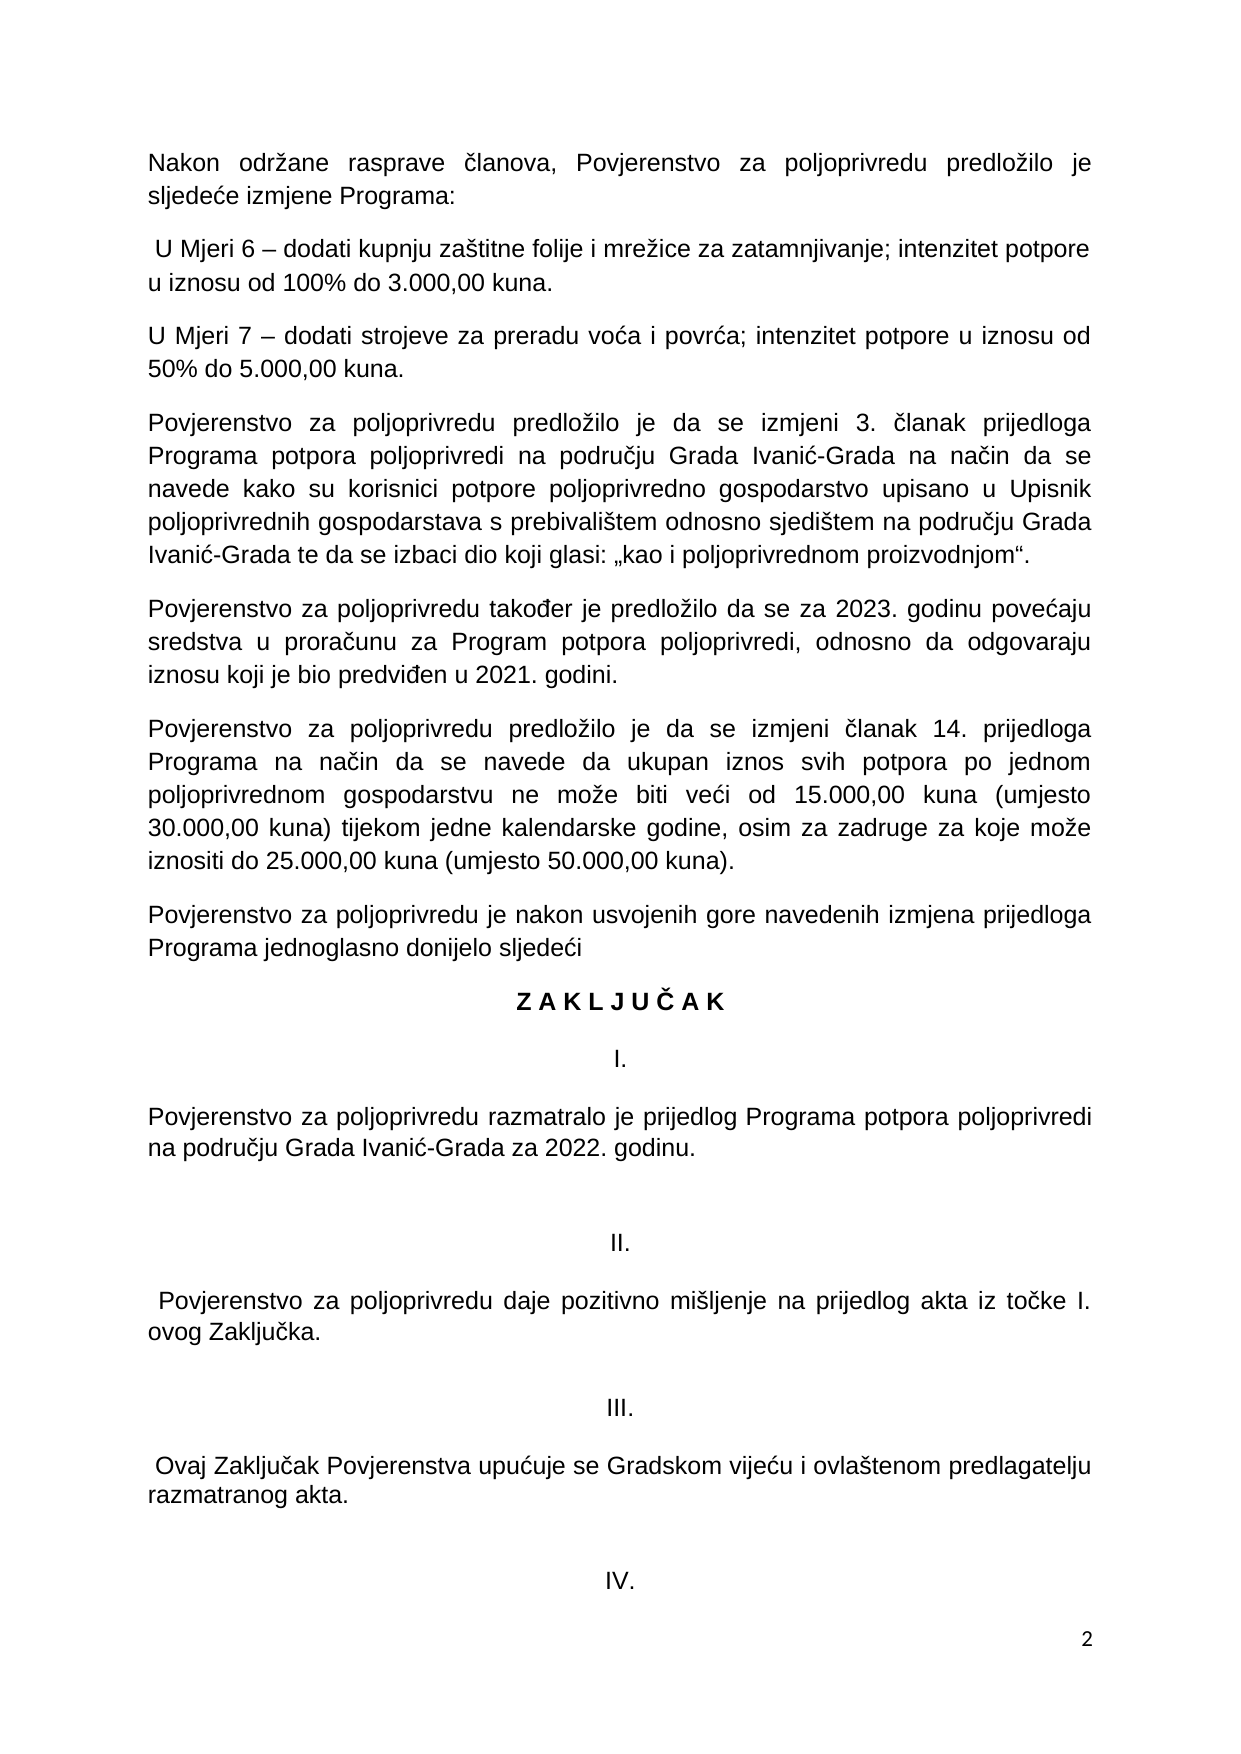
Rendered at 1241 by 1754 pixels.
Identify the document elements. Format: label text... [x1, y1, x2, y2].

text Z A K L J U Č A K [148, 987, 1093, 1016]
text Nakon održane rasprave članova, Povjerenstvo za poljoprivredu predložilo je sljedeće izmjene Programa: [148, 148, 1093, 209]
text II. [148, 1228, 1093, 1257]
text U Mjeri 7 – dodati strojeve za preradu voća i povrća; intenzitet potpore u iznosu od 50% do 5.000,00 kuna. [148, 321, 1093, 383]
text Povjerenstvo za poljoprivredu je nakon usvojenih gore navedenih izmjena prijedloga Programa jednoglasno donijelo sljedeći [148, 900, 1093, 962]
text Povjerenstvo za poljoprivredu razmatralo je prijedlog Programa potpora poljoprivredi na području Grada Ivanić-Grada za 2022. godinu. [148, 1102, 1093, 1162]
text Povjerenstvo za poljoprivredu daje pozitivno mišljenje na prijedlog akta iz točke I. ovog Zaključka. [148, 1286, 1093, 1346]
text U Mjeri 6 – dodati kupnju zaštitne folije i mrežice za zatamnjivanje; intenzitet potpore u iznosu od 100% do 3.000,00 kuna. [148, 234, 1093, 296]
text Povjerenstvo za poljoprivredu predložilo je da se izmjeni članak 14. prijedloga Programa na način da se navede da ukupan iznos svih potpora po jednom poljoprivrednom gospodarstvu ne može biti veći od 15.000,00 kuna (umjesto 30.000,00 kuna) tijekom jedne kalendarske godine, osim za zadruge za koje može iznositi do 25.000,00 kuna (umjesto 50.000,00 kuna). [148, 714, 1093, 875]
text IV. [148, 1566, 1093, 1594]
text III. [148, 1393, 1093, 1422]
text Ovaj Zaključak Povjerenstva upućuje se Gradskom vijeću i ovlaštenom predlagatelju razmatranog akta. [148, 1451, 1093, 1508]
text I. [148, 1044, 1093, 1073]
text Povjerenstvo za poljoprivredu također je predložilo da se za 2023. godinu povećaju sredstva u proračunu za Program potpora poljoprivredi, odnosno da odgovaraju iznosu koji je bio predviđen u 2021. godini. [148, 594, 1093, 689]
text Povjerenstvo za poljoprivredu predložilo je da se izmjeni 3. članak prijedloga Programa potpora poljoprivredi na području Grada Ivanić-Grada na način da se navede kako su korisnici potpore poljoprivredno gospodarstvo upisano u Upisnik poljoprivrednih gospodarstava s prebivalištem odnosno sjedištem na području Grada Ivanić-Grada te da se izbaci dio koji glasi: „kao i poljoprivrednom proizvodnjom“. [148, 408, 1093, 569]
